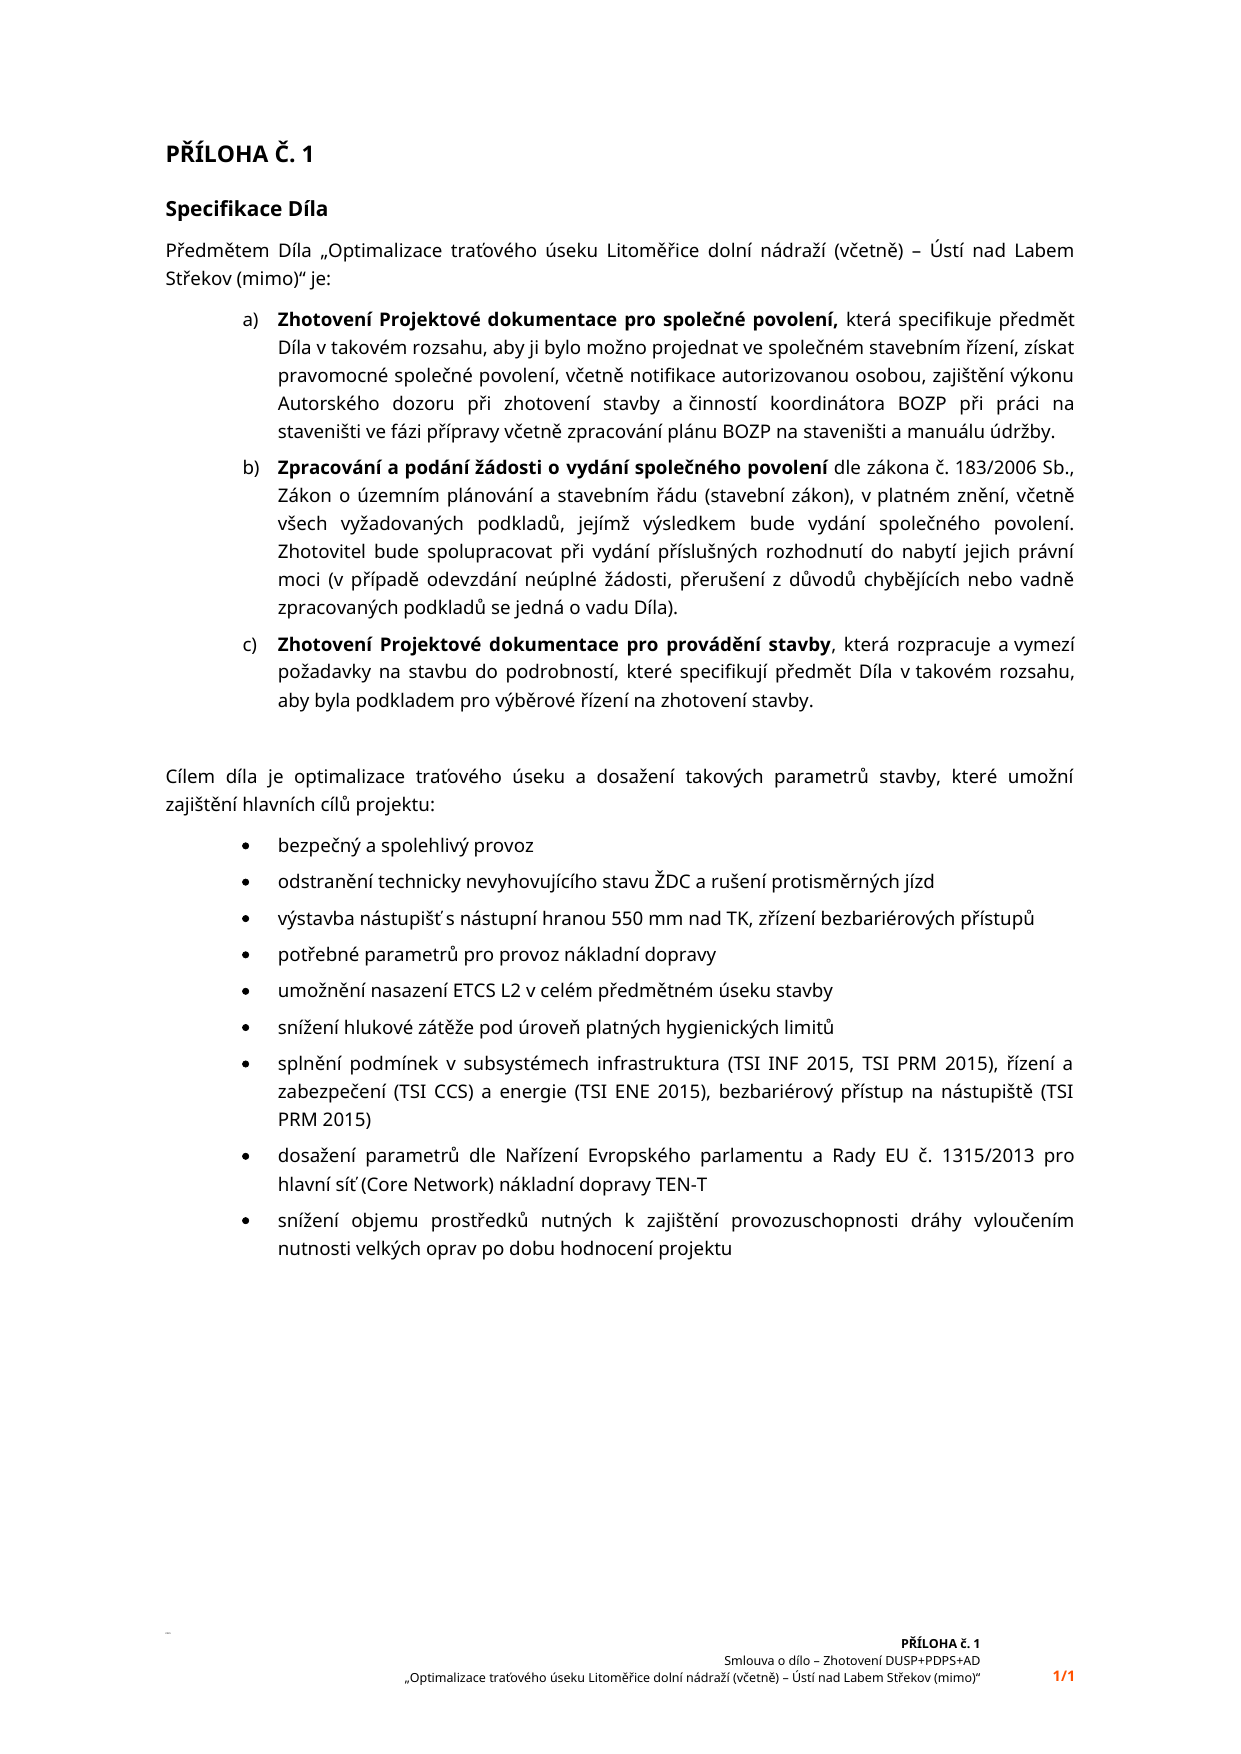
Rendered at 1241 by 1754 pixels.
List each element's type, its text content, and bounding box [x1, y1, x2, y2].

text Zpracování a podání žádosti o vydání společného povolení dle zákona č. 183/2006 Sb., Zákon o územním plánování a stavebním řádu (stavební zákon), v platném znění, včetně všech vyžadovaných podkladů, jejímž výsledkem bude vydání společného povolení. Zhotovitel bude spolupracovat při vydání příslušných rozhodnutí do nabytí jejich právní moci (v případě odevzdání neúplné žádosti, přerušení z důvodů chybějících nebo vadně zpracovaných podkladů se jedná o vadu Díla). [242, 454, 1075, 620]
list splnění podmínek v subsystémech infrastruktura (TSI INF 2015, TSI PRM 2015), řízení a zabezpečení (TSI CCS) a energie (TSI ENE 2015), bezbariérový přístup na nástupiště (TSI PRM 2015) [242, 1050, 1075, 1132]
list snížení hlukové zátěže pod úroveň platných hygienických limitů [242, 1014, 1075, 1039]
list bezpečný a spolehlivý provoz [242, 832, 1075, 858]
list umožnění nasazení ETCS L2 v celém předmětném úseku stavby [242, 978, 1075, 1003]
list dosažení parametrů dle Nařízení Evropského parlamentu a Rady EU č. 1315/2013 pro hlavní síť (Core Network) nákladní dopravy TEN-T [242, 1143, 1075, 1196]
list snížení objemu prostředků nutných k zajištění provozuschopnosti dráhy vyloučením nutnosti velkých oprav po dobu hodnocení projektu [242, 1207, 1075, 1261]
text Příloha č. 1 [165, 138, 1075, 170]
list výstavba nástupišť s nástupní hranou 550 mm nad TK, zřízení bezbariérových přístupů [242, 905, 1075, 931]
list Předmětem Díla „Optimalizace traťového úseku Litoměřice dolní nádraží (včetně) – Ústí nad Labem Střekov (mimo)“ je: [165, 237, 1075, 291]
list Cílem díla je optimalizace traťového úseku a dosažení takových parametrů stavby, které umožní zajištění hlavních cílů projektu: [165, 764, 1075, 817]
list odstranění technicky nevyhovujícího stavu ŽDC a rušení protisměrných jízd [242, 869, 1075, 894]
list potřebné parametrů pro provoz nákladní dopravy [242, 941, 1075, 967]
text Zhotovení Projektové dokumentace pro společné povolení, která specifikuje předmět Díla v takovém rozsahu, aby ji bylo možno projednat ve společném stavebním řízení, získat pravomocné společné povolení, včetně notifikace autorizovanou osobou, zajištění výkonu Autorského dozoru při zhotovení stavby a činností koordinátora BOZP při práci na staveništi ve fázi přípravy včetně zpracování plánu BOZP na staveništi a manuálu údržby. [242, 306, 1075, 443]
text Zhotovení Projektové dokumentace pro provádění stavby, která rozpracuje a vymezí požadavky na stavbu do podrobností, které specifikují předmět Díla v takovém rozsahu, aby byla podkladem pro výběrové řízení na zhotovení stavby. [242, 631, 1075, 712]
text Specifikace Díla [165, 194, 1075, 222]
